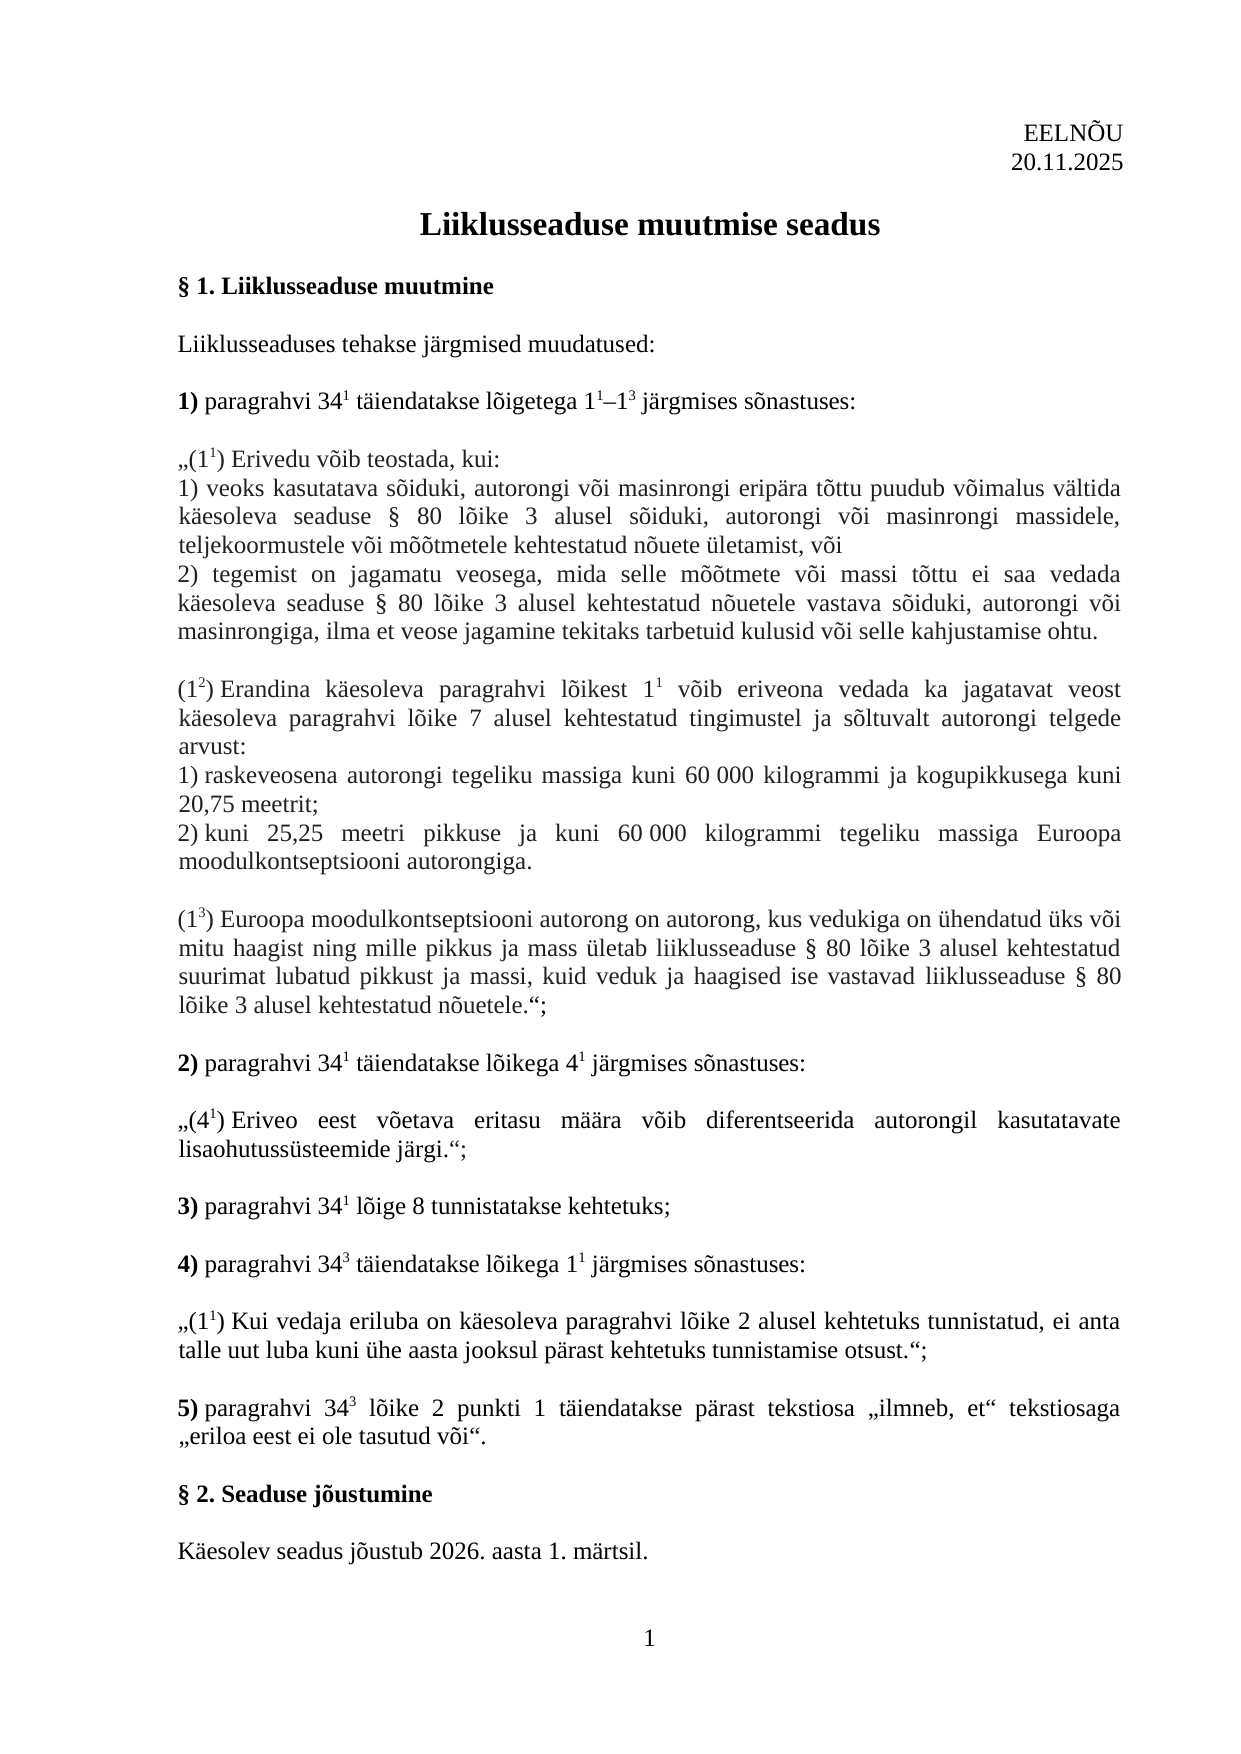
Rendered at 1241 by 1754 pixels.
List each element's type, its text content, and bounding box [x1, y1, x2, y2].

text „(41) Eriveo eest võetava eritasu määra võib diferentseerida autorongil kasutatavate lisaohutussüsteemide järgi.“; [177, 1105, 1122, 1163]
text 5) paragrahvi 343 lõike 2 punkti 1 täiendatakse pärast tekstiosa „ilmneb, et“ tekstiosaga „eriloa eest ei ole tasutud või“. [177, 1393, 1122, 1450]
text § 1. Liiklusseaduse muutmine [177, 271, 1123, 300]
text „(11) Erivedu võib teostada, kui: [177, 444, 1122, 473]
text Liiklusseaduses tehakse järgmised muudatused: [177, 329, 1123, 358]
text 2) kuni 25,25 meetri pikkuse ja kuni 60 000 kilogrammi tegeliku massiga Euroopa moodulkontseptsiooni autorongiga. [177, 818, 1122, 875]
text 1) raskeveosena autorongi tegeliku massiga kuni 60 000 kilogrammi ja kogupikkusega kuni 20,75 meetrit; [177, 760, 1122, 818]
text 2) tegemist on jagamatu veosega, mida selle mõõtmete või massi tõttu ei saa vedada käesoleva seaduse § 80 lõike 3 alusel kehtestatud nõuetele vastava sõiduki, autorongi või masinrongiga, ilma et veose jagamine tekitaks tarbetuid kulusid või selle kahjustamise ohtu. [177, 559, 1122, 645]
text „(11) Kui vedaja eriluba on käesoleva paragrahvi lõike 2 alusel kehtetuks tunnistatud, ei anta talle uut luba kuni ühe aasta jooksul pärast kehtetuks tunnistamise otsust.“; [177, 1306, 1122, 1364]
text (13) Euroopa moodulkontseptsiooni autorong on autorong, kus vedukiga on ühendatud üks või mitu haagist ning mille pikkus ja mass ületab liiklusseaduse § 80 lõike 3 alusel kehtestatud suurimat lubatud pikkust ja massi, kuid veduk ja haagised ise vastavad liiklusseaduse § 80 lõike 3 alusel kehtestatud nõuetele.“; [177, 904, 1122, 1019]
text 1) paragrahvi 341 täiendatakse lõigetega 11–13 järgmises sõnastuses: [177, 386, 1122, 415]
text 2) paragrahvi 341 täiendatakse lõikega 41 järgmises sõnastuses: [177, 1048, 1122, 1076]
text (12) Erandina käesoleva paragrahvi lõikest 11 võib eriveona vedada ka jagatavat veost käesoleva paragrahvi lõike 7 alusel kehtestatud tingimustel ja sõltuvalt autorongi telgede arvust: [177, 674, 1122, 760]
text 20.11.2025 [177, 147, 1123, 176]
text Käesolev seadus jõustub 2026. aasta 1. märtsil. [177, 1536, 1122, 1565]
text Liiklusseaduse muutmise seadus [177, 204, 1123, 243]
text § 2. Seaduse jõustumine [177, 1479, 1123, 1508]
text 1) veoks kasutatava sõiduki, autorongi või masinrongi eripära tõttu puudub võimalus vältida käesoleva seaduse § 80 lõike 3 alusel sõiduki, autorongi või masinrongi massidele, teljekoormustele või mõõtmetele kehtestatud nõuete ületamist, või [177, 473, 1122, 559]
text 3) paragrahvi 341 lõige 8 tunnistatakse kehtetuks; [177, 1191, 1122, 1220]
text 4) paragrahvi 343 täiendatakse lõikega 11 järgmises sõnastuses: [177, 1249, 1122, 1278]
text EELNÕU [177, 118, 1123, 147]
